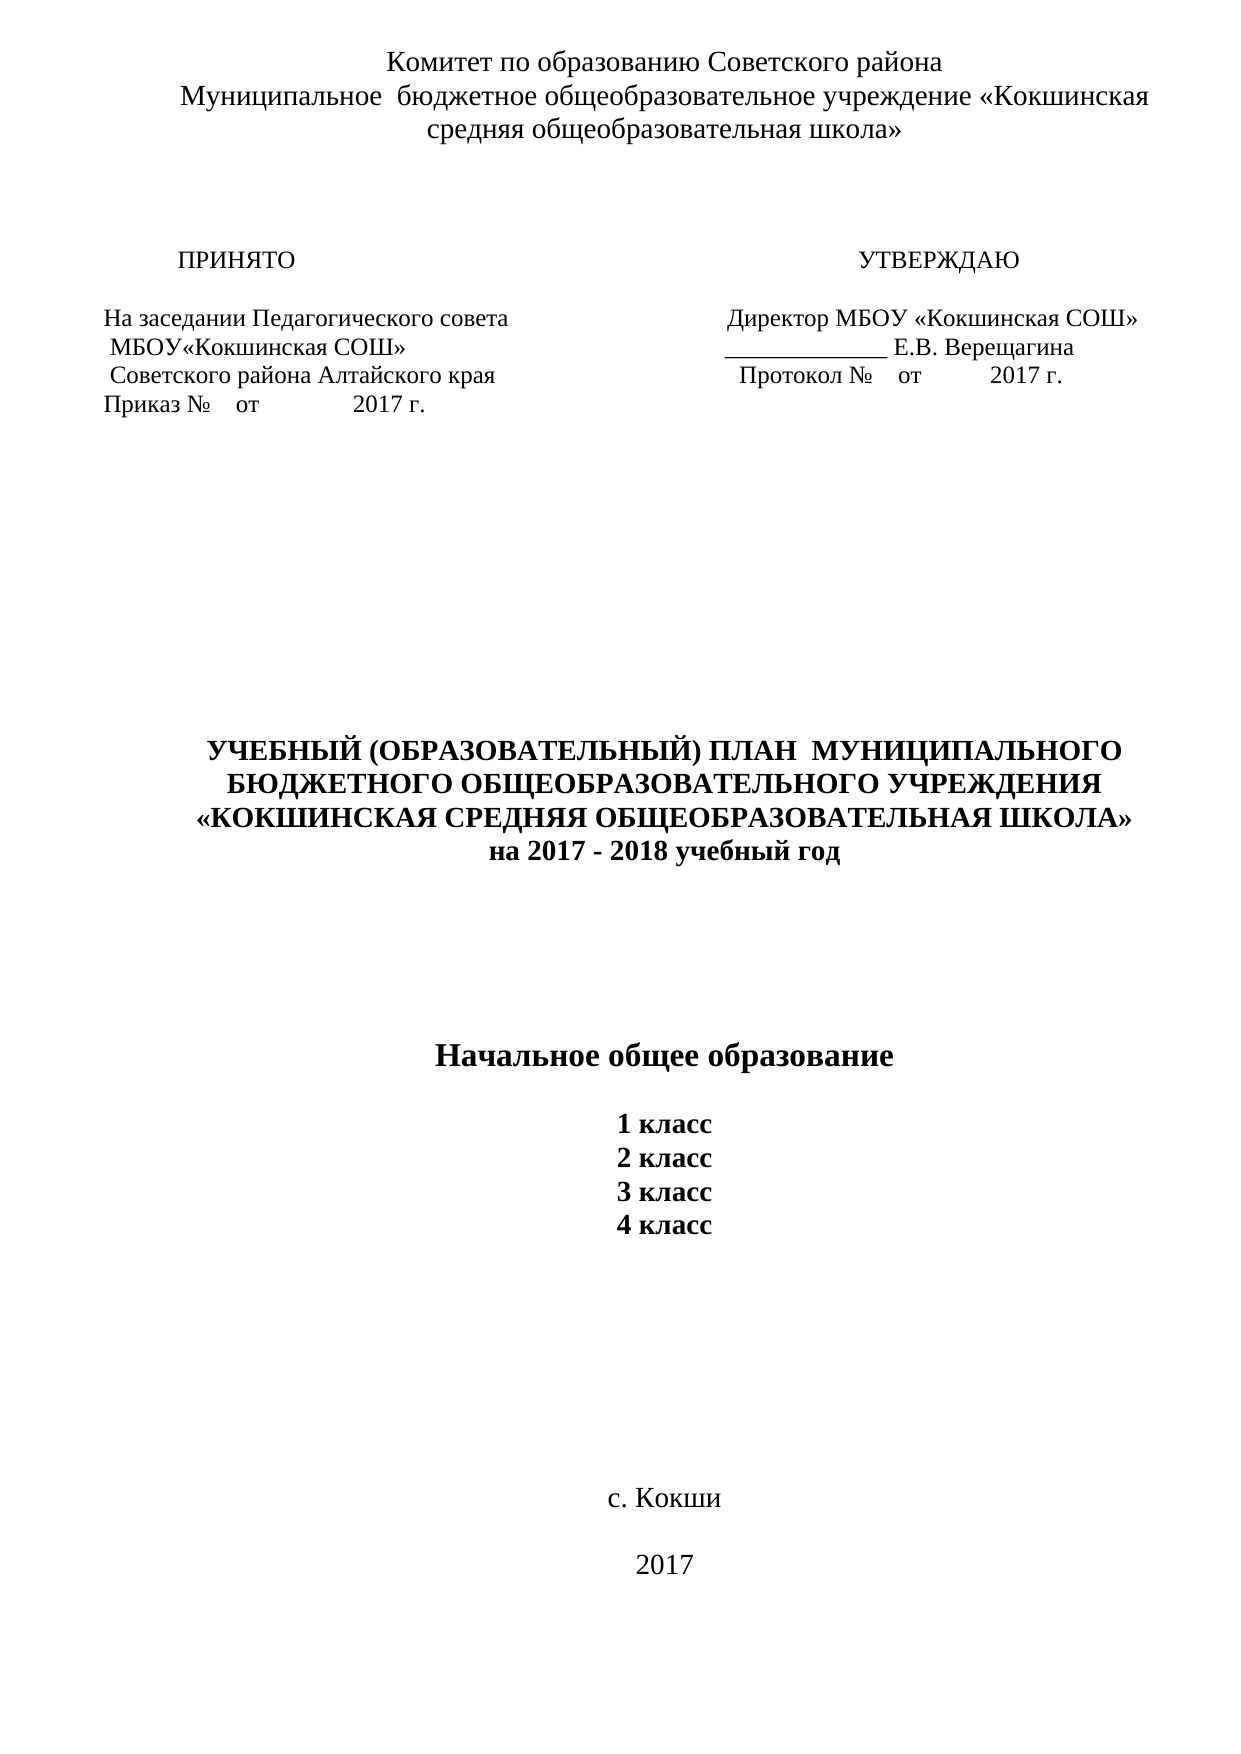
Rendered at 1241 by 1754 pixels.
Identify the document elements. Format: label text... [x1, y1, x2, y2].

text На заседании Педагогического совета Директор МБОУ «Кокшинская СОШ» [103, 303, 1152, 332]
text на 2017 - 2018 учебный год [177, 833, 1152, 867]
text Муниципальное бюджетное общеобразовательное учреждение «Кокшинская средняя общеобразовательная школа» [177, 78, 1152, 145]
text ПРИНЯТО УТВЕРЖДАЮ [177, 246, 1152, 274]
text Советского района Алтайского края Протокол № от 2017 г. Приказ № от 2017 г. [103, 361, 1152, 418]
text с. Кокши [177, 1480, 1152, 1514]
text «КОКШИНСКАЯ СРЕДНЯЯ ОБЩЕОБРАЗОВАТЕЛЬНАЯ ШКОЛА» [177, 800, 1152, 833]
text УЧЕБНЫЙ (ОБРАЗОВАТЕЛЬНЫЙ) ПЛАН МУНИЦИПАЛЬНОГО БЮДЖЕТНОГО ОБЩЕОБРАЗОВАТЕЛЬНОГО УЧРЕЖДЕНИЯ [177, 733, 1152, 800]
text Начальное общее образование [177, 1035, 1152, 1073]
text 2017 [177, 1547, 1152, 1581]
text 3 класс [177, 1174, 1152, 1207]
text 1 класс [177, 1107, 1152, 1140]
text МБОУ«Кокшинская СОШ» _____________ Е.В. Верещагина [103, 332, 1152, 361]
text 2 класс [177, 1140, 1152, 1174]
text 4 класс [177, 1207, 1152, 1241]
text Комитет по образованию Советского района [177, 44, 1152, 78]
